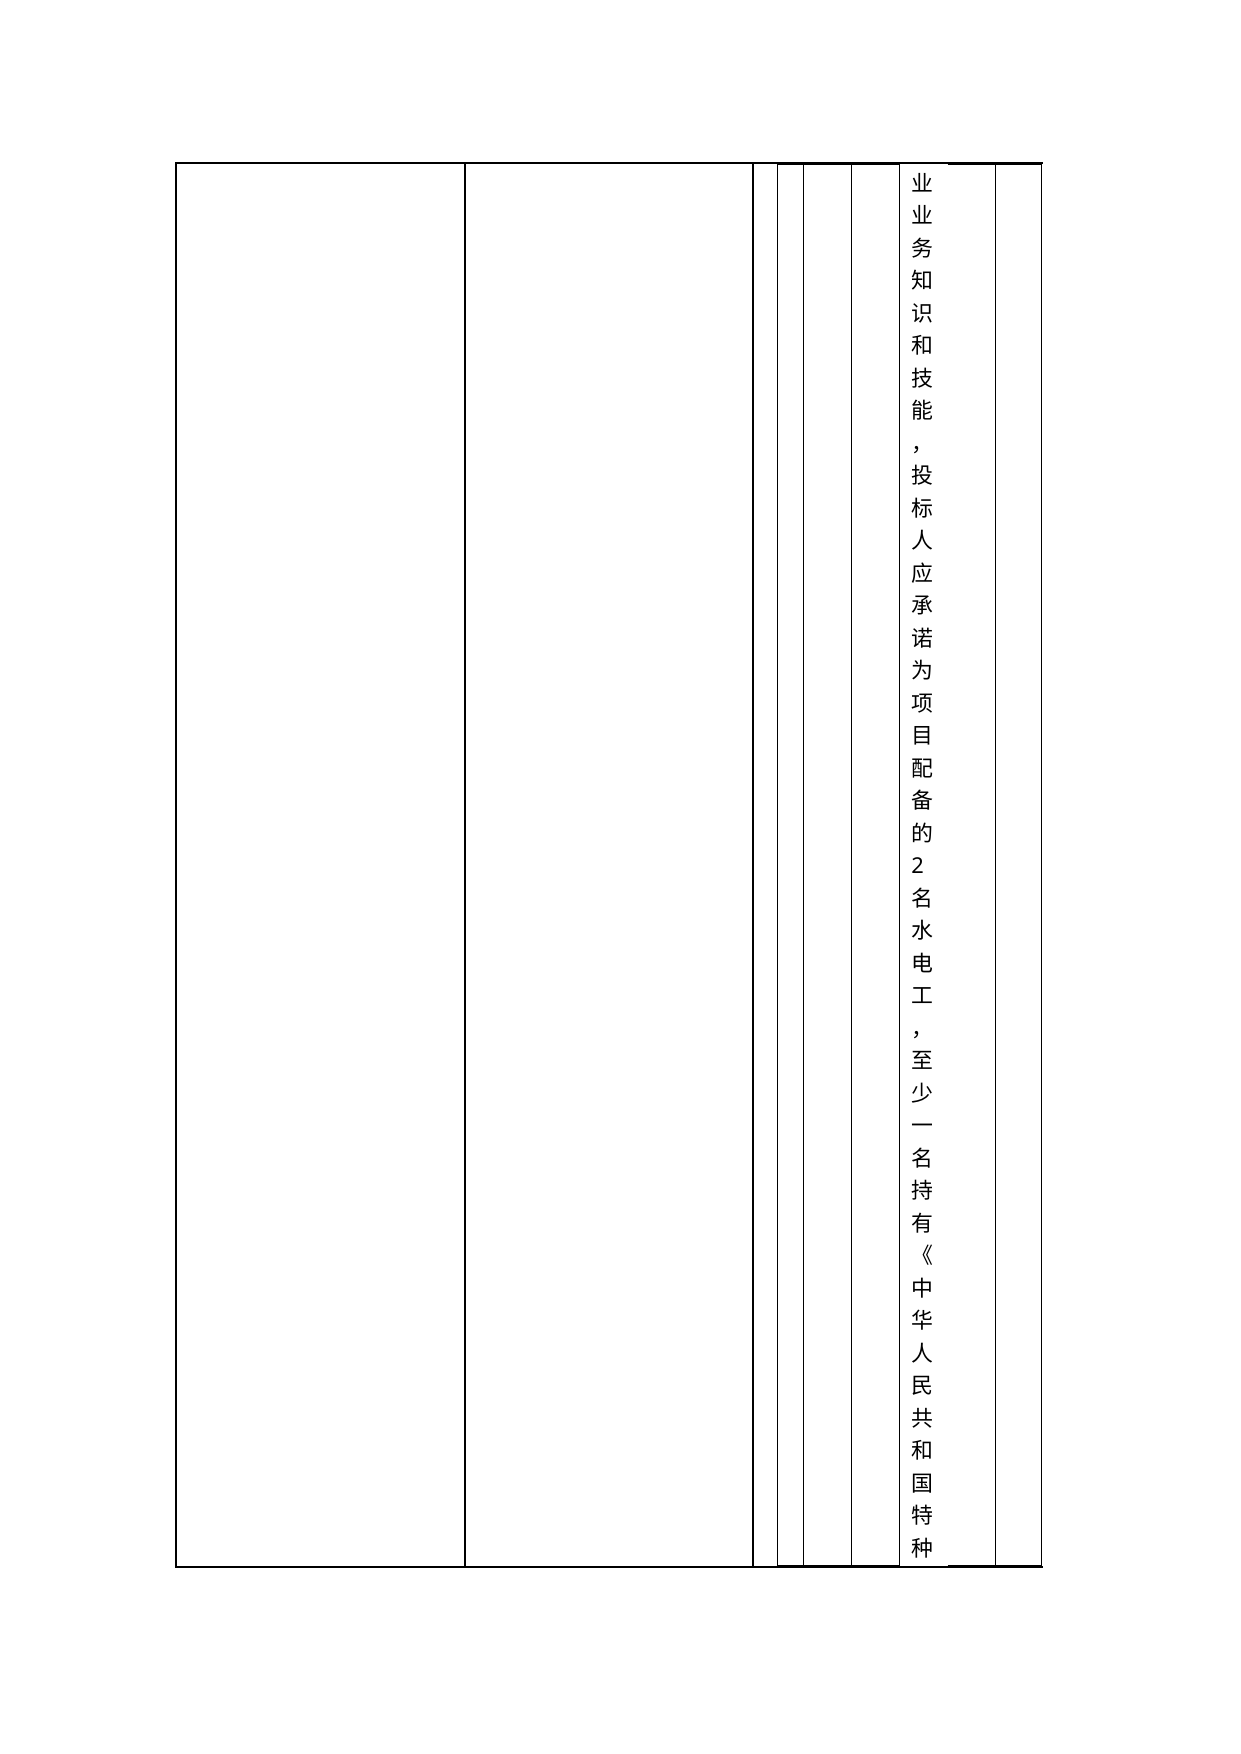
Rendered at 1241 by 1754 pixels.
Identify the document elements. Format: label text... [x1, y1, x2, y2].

table_cell [466, 164, 752, 1566]
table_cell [754, 164, 777, 1566]
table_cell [996, 165, 1041, 1565]
table_cell 1 [177, 164, 464, 1566]
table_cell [852, 165, 899, 1565]
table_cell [900, 164, 995, 1566]
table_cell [778, 165, 803, 1565]
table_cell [804, 165, 851, 1565]
